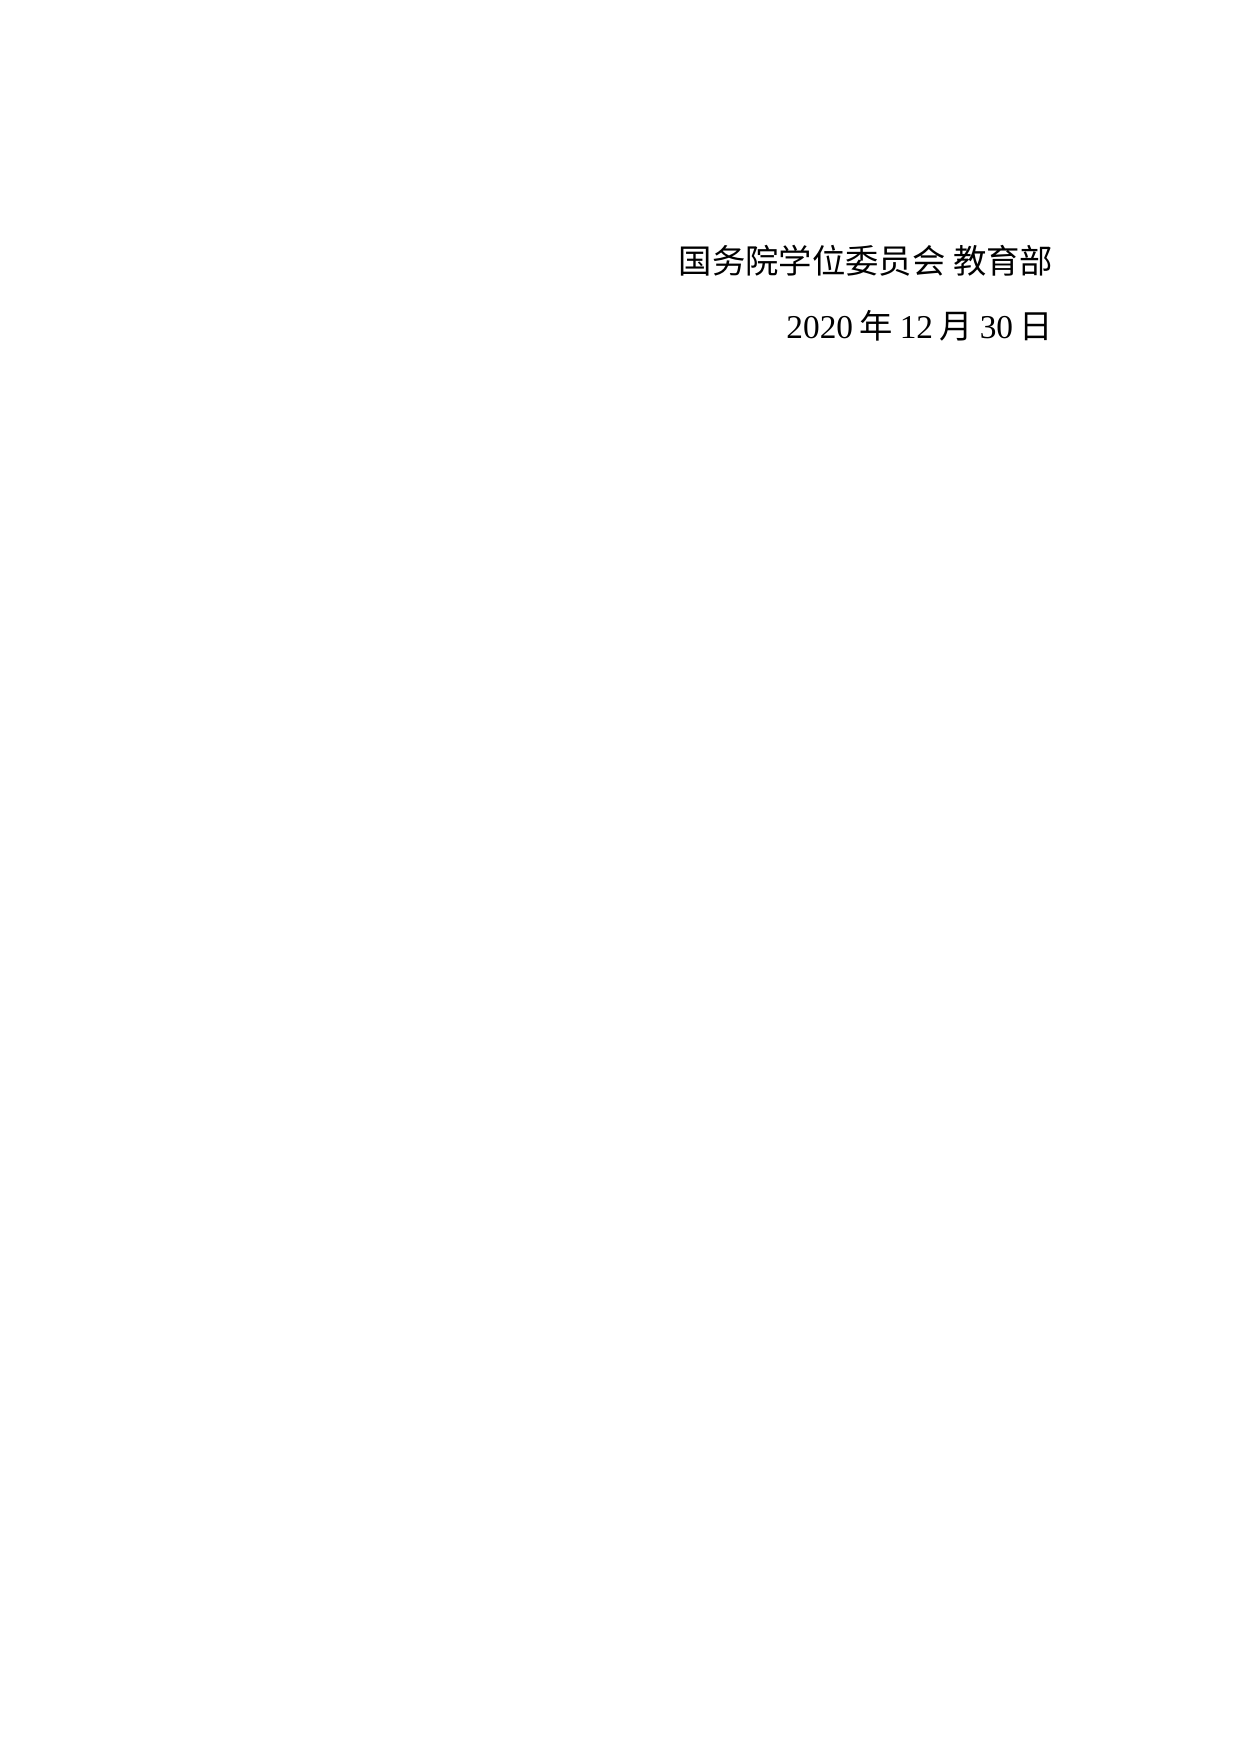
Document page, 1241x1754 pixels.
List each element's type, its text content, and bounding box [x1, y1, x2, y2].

text 2020年12月30日 [187, 292, 1053, 357]
text 国务院学位委员会 教育部 [187, 227, 1053, 292]
